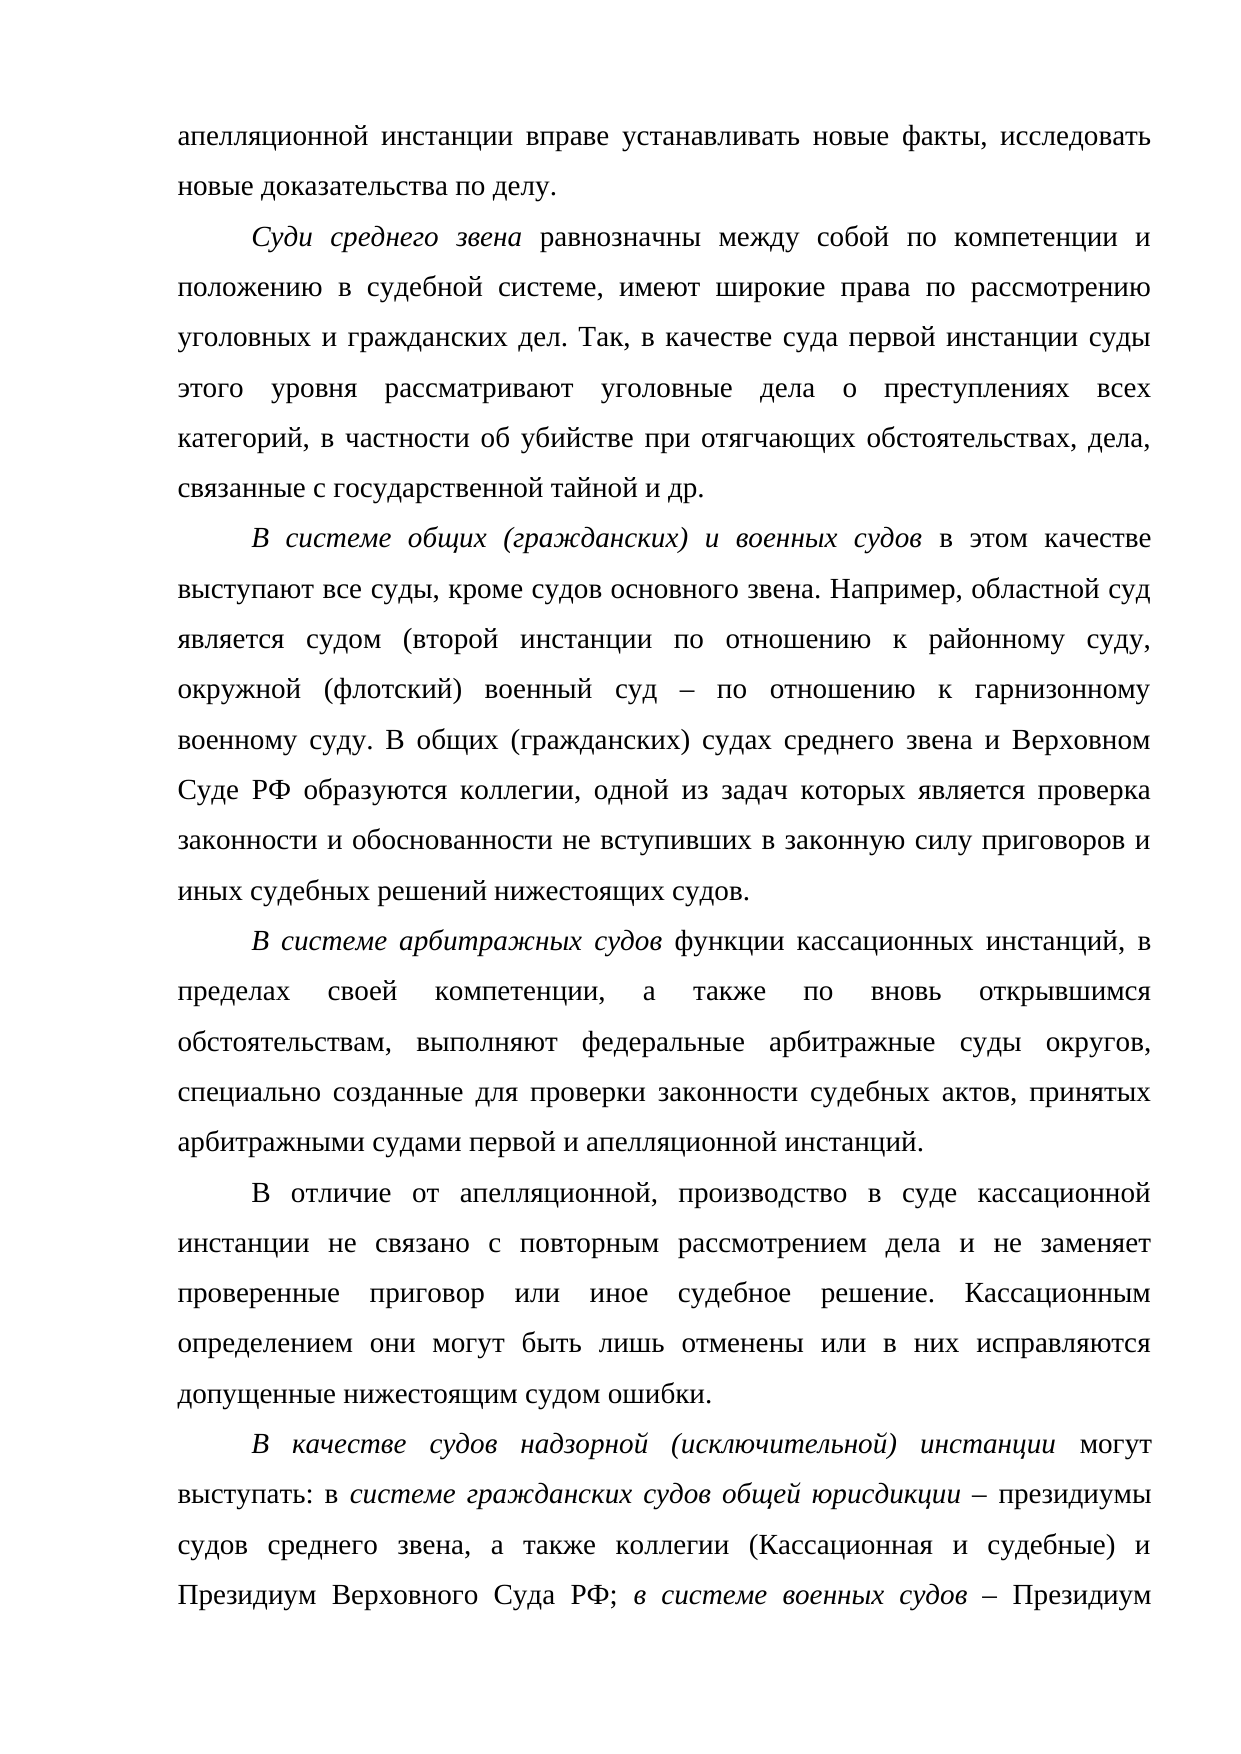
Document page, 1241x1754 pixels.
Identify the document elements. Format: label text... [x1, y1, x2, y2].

text В системе общих (гражданских) и военных судов в этом качестве выступают все суды, кроме судов основного звена. Например, областной суд является судом (второй инстанции по отношению к районному суду, окружной (флотский) военный суд – по отношению к гарнизонному военному суду. В общих (гражданских) судах среднего звена и Верховном Суде РФ образуются коллегии, одной из задач которых является проверка законности и обоснованности не вступивших в законную силу приговоров и иных судебных решений нижестоящих судов. [177, 521, 1152, 906]
text Суди среднего звена равнозначны между собой по компетенции и положению в судебной системе, имеют широкие права по рассмотрению уголовных и гражданских дел. Так, в качестве суда первой инстанции суды этого уровня рассматривают уголовные дела о преступлениях всех категорий, в частности об убийстве при отягчающих обстоятельствах, дела, связанные с государственной тайной и др. [177, 219, 1152, 504]
text В отличие от апелляционной, производство в суде кассационной инстанции не связано с повторным рассмотрением дела и не заменяет проверенные приговор или иное судебное решение. Кассационным определением они могут быть лишь отменены или в них исправляются допущенные нижестоящим судом ошибки. [177, 1175, 1152, 1409]
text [177, 1426, 1152, 1611]
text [177, 118, 1152, 202]
text В системе арбитражных судов функции кассационных инстанций, в пределах своей компетенции, а также по вновь открывшимся обстоятельствам, выполняют федеральные арбитражные суды округов, специально созданные для проверки законности судебных актов, принятых арбитражными судами первой и апелляционной инстанций. [177, 923, 1152, 1158]
